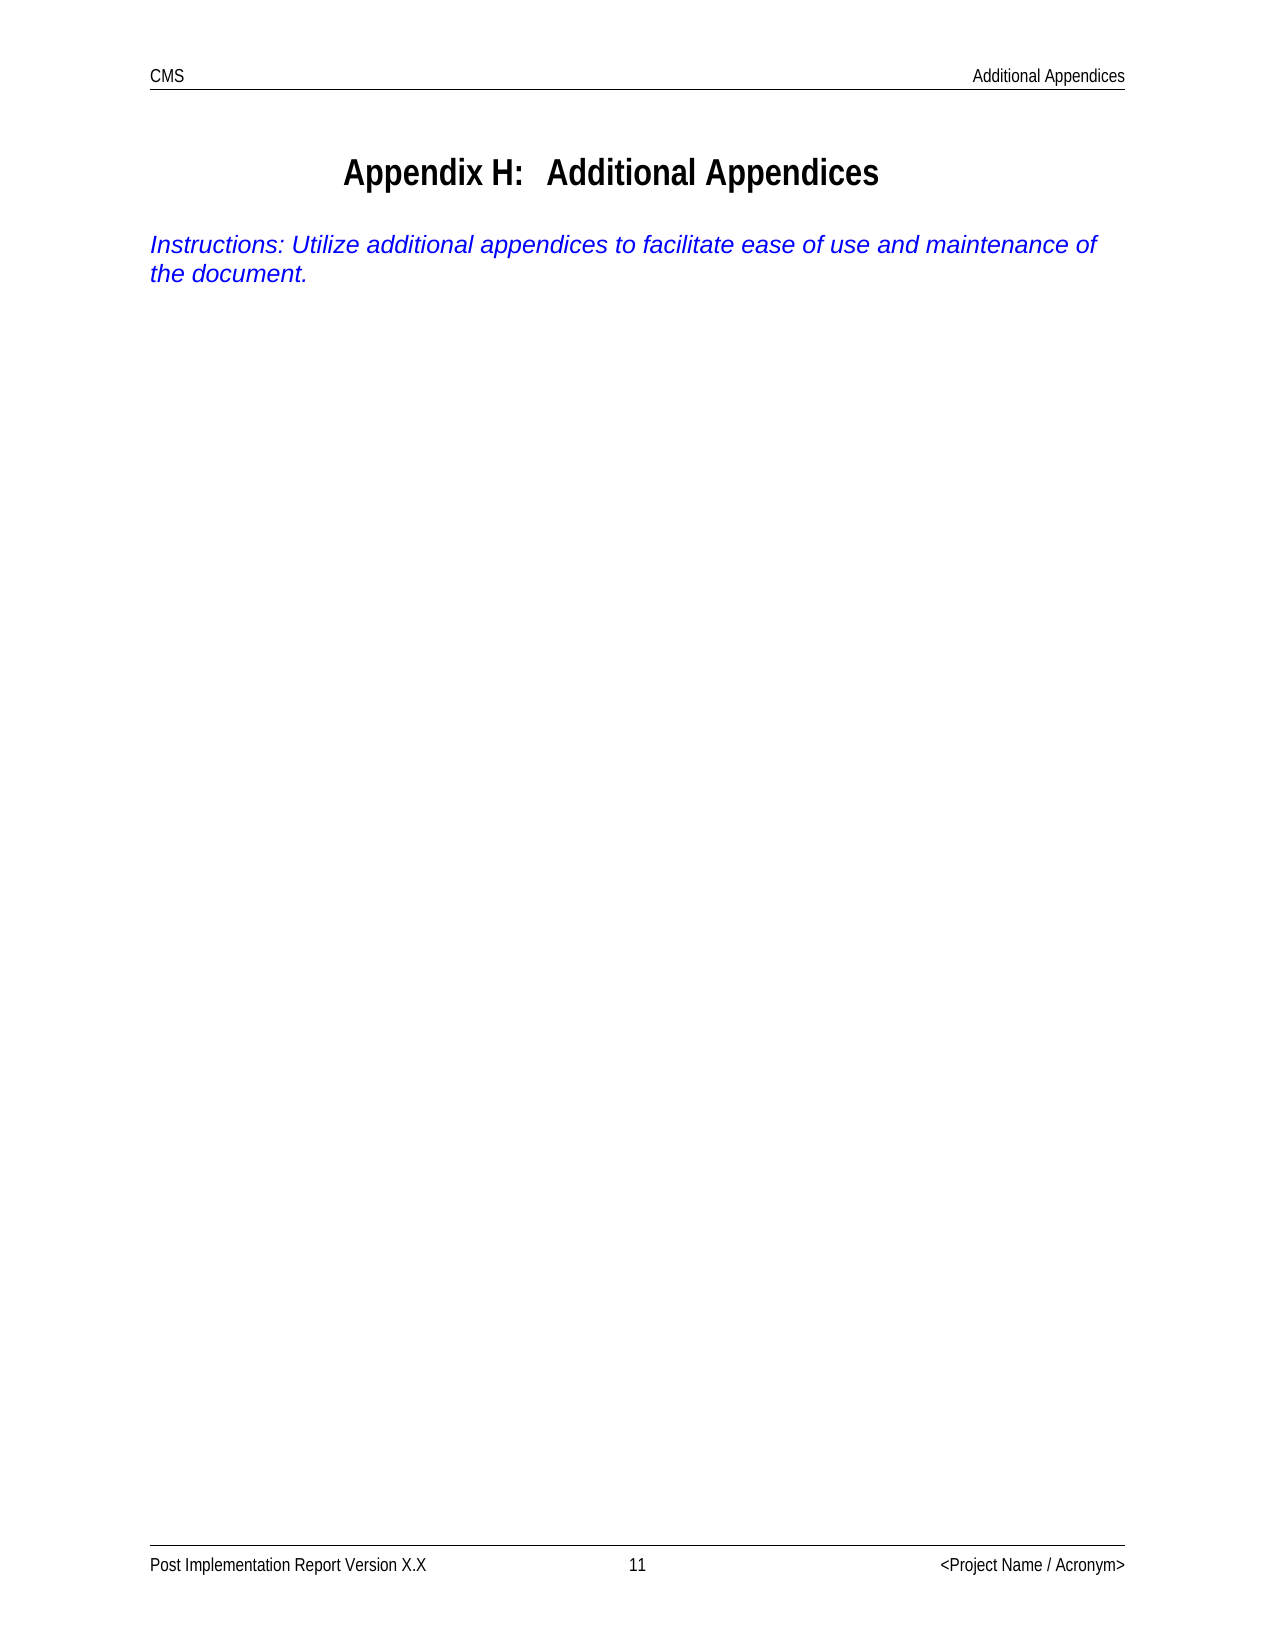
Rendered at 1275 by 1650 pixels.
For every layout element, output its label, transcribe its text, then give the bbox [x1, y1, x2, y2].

subtitle Additional Appendices [187, 150, 1125, 193]
text Instructions: Utilize additional appendices to facilitate ease of use and maintenance of the document. [150, 231, 1125, 288]
